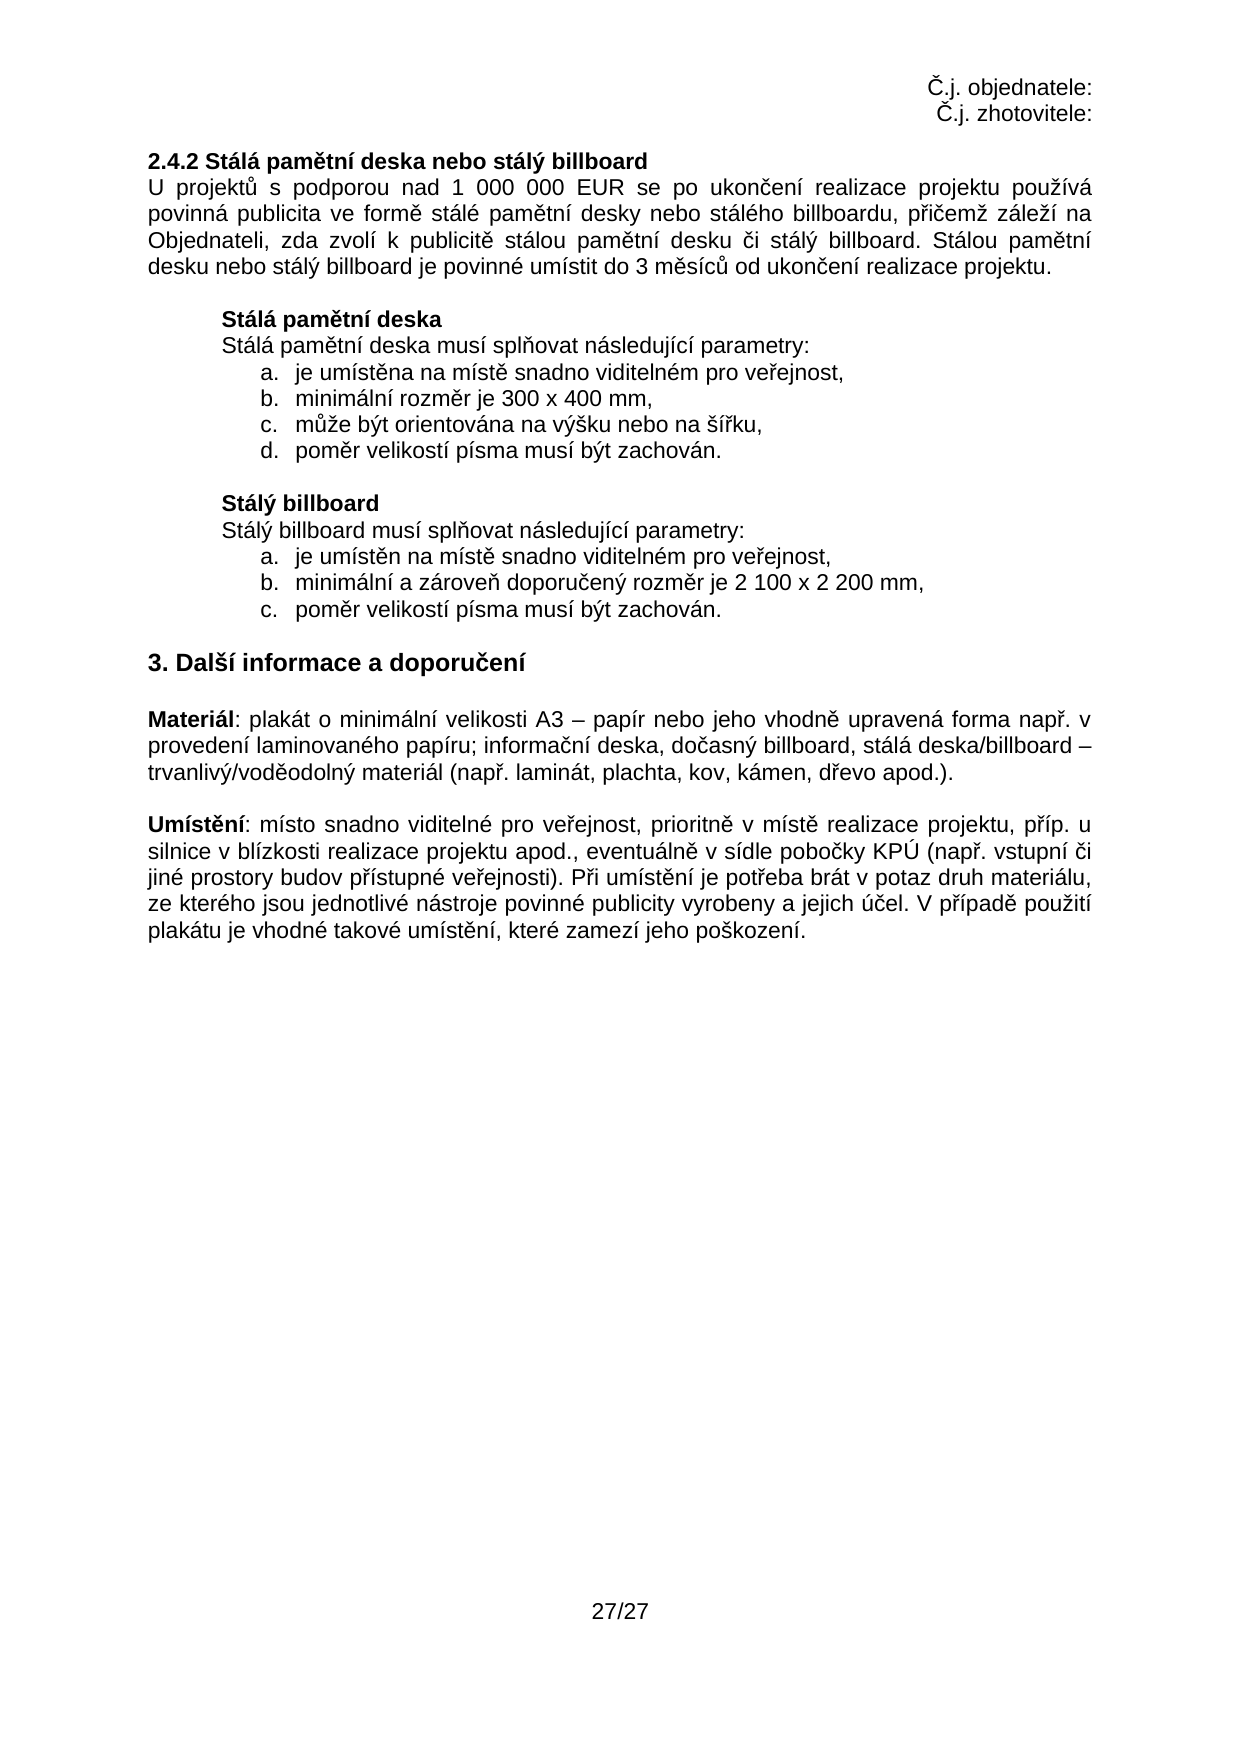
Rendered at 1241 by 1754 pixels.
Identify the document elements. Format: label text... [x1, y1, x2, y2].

text Stálá pamětní deska [148, 306, 1093, 332]
list minimální a zároveň doporučený rozměr je 2 100 x 2 200 mm, [260, 569, 1093, 596]
text 3. Další informace a doporučení [148, 648, 1093, 677]
text Stálá pamětní deska musí splňovat následující parametry: [148, 332, 1093, 358]
text U projektů s podporou nad 1 000 000 EUR se po ukončení realizace projektu používá povinná publicita ve formě stálé pamětní desky nebo stálého billboardu, přičemž záleží na Objednateli, zda zvolí k publicitě stálou pamětní desku či stálý billboard. Stálou pamětní desku nebo stálý billboard je povinné umístit do 3 měsíců od ukončení realizace projektu. [148, 174, 1093, 279]
text 2.4.2 Stálá pamětní deska nebo stálý billboard [148, 148, 1093, 174]
text Stálý billboard [148, 490, 1093, 517]
list poměr velikostí písma musí být zachován. [260, 596, 1093, 622]
list minimální rozměr je 300 x 400 mm, [260, 385, 1093, 411]
text Stálý billboard musí splňovat následující parametry: [148, 517, 1093, 543]
text Umístění: místo snadno viditelné pro veřejnost, prioritně v místě realizace projektu, příp. u silnice v blízkosti realizace projektu apod., eventuálně v sídle pobočky KPÚ (např. vstupní či jiné prostory budov přístupné veřejnosti). Při umístění je potřeba brát v potaz druh materiálu, ze kterého jsou jednotlivé nástroje povinné publicity vyrobeny a jejich účel. V případě použití plakátu je vhodné takové umístění, které zamezí jeho poškození. [148, 811, 1093, 943]
list je umístěn na místě snadno viditelném pro veřejnost, [260, 543, 1093, 569]
list je umístěna na místě snadno viditelném pro veřejnost, [260, 358, 1093, 385]
list může být orientována na výšku nebo na šířku, [260, 411, 1093, 437]
text Materiál: plakát o minimální velikosti A3 – papír nebo jeho vhodně upravená forma např. v provedení laminovaného papíru; informační deska, dočasný billboard, stálá deska/billboard – trvanlivý/voděodolný materiál (např. laminát, plachta, kov, kámen, dřevo apod.). [148, 706, 1093, 785]
list poměr velikostí písma musí být zachován. [260, 437, 1093, 464]
